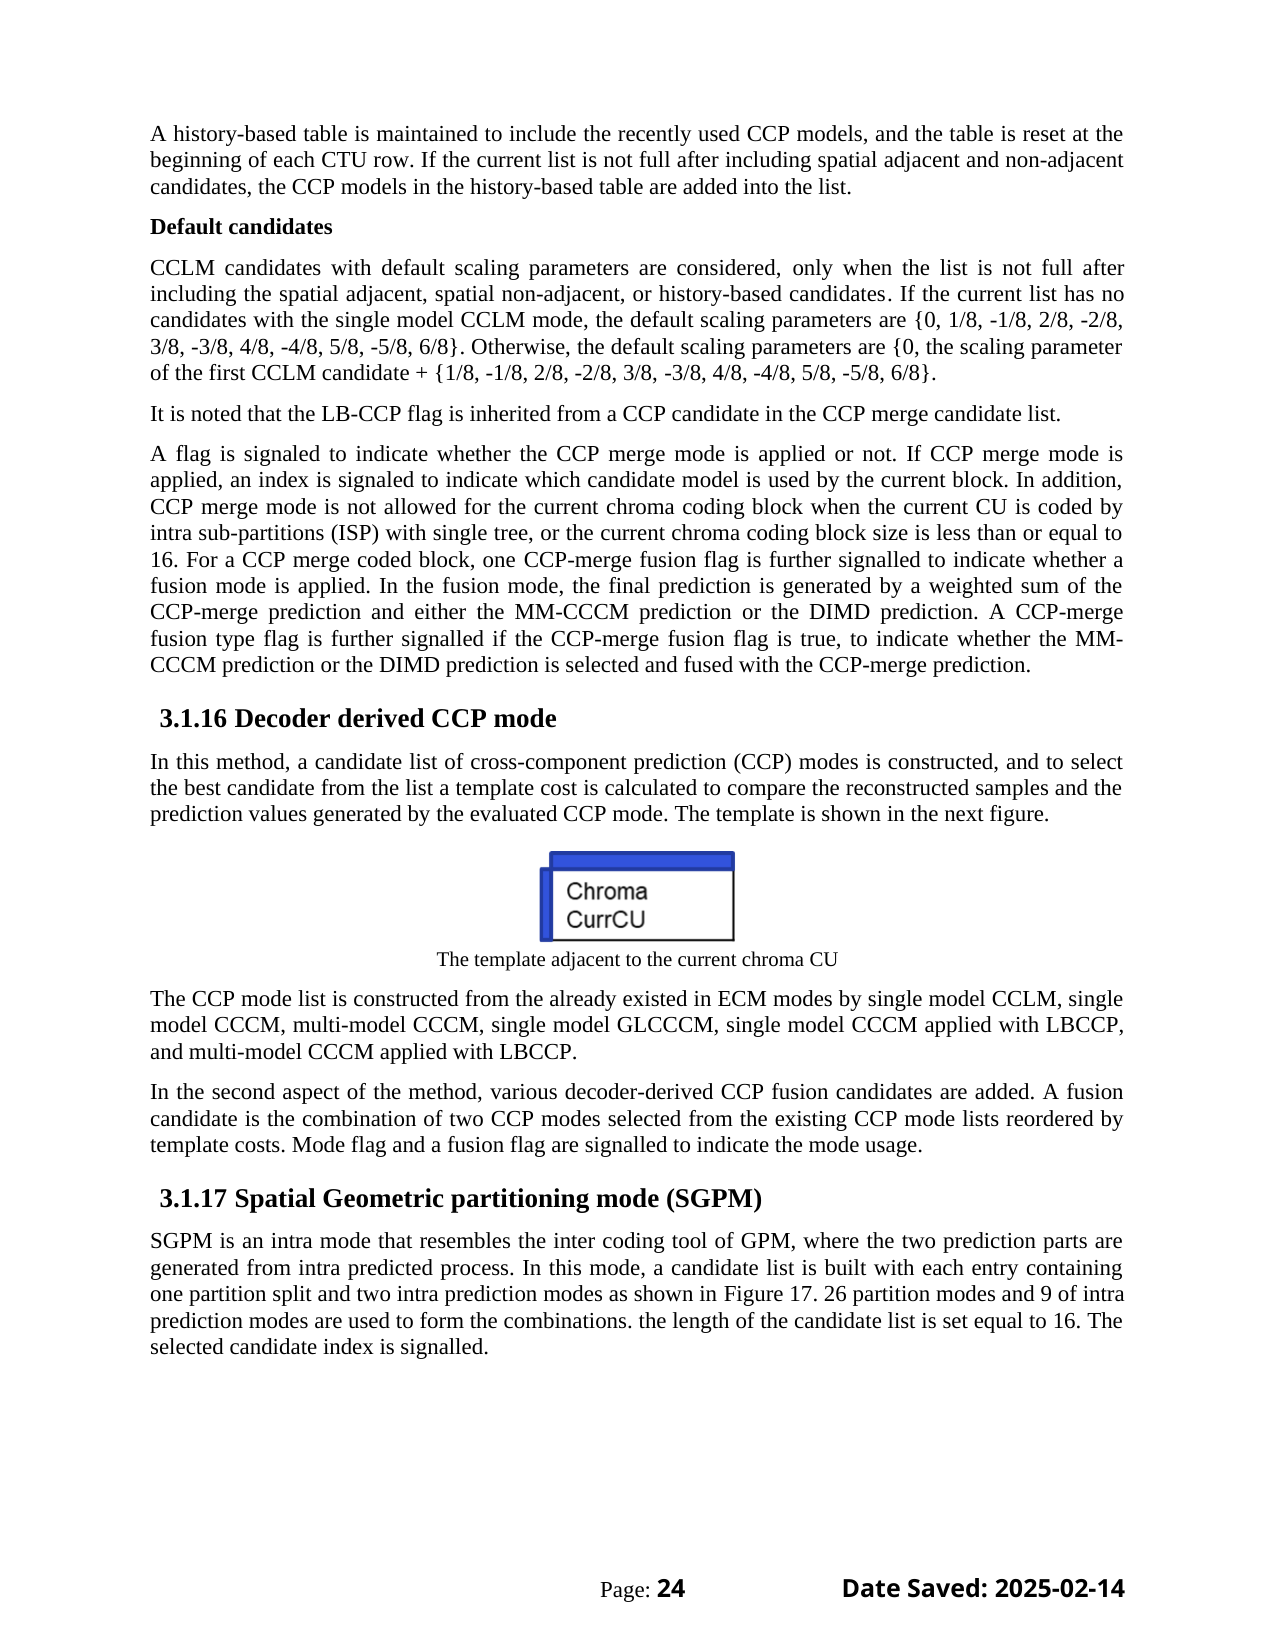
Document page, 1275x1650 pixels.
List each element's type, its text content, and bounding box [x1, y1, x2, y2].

text CCLM candidates with default scaling parameters are considered, only when the list is not full after including the spatial adjacent, spatial non-adjacent, or history-based candidates. If the current list has no candidates with the single model CCLM mode, the default scaling parameters are {0, 1/8, -1/8, 2/8, -2/8, 3/8, -3/8, 4/8, -4/8, 5/8, -5/8, 6/8}. Otherwise, the default scaling parameters are {0, the scaling parameter of the first CCLM candidate + {1/8, -1/8, 2/8, -2/8, 3/8, -3/8, 4/8, -4/8, 5/8, -5/8, 6/8}. [150, 254, 1125, 386]
text In this method, a candidate list of cross-component prediction (CCP) modes is constructed, and to select the best candidate from the list a template cost is calculated to compare the reconstructed samples and the prediction values generated by the evaluated CCP mode. The template is shown in the next figure. [150, 748, 1125, 827]
text The CCP mode list is constructed from the already existed in ECM modes by single model CCLM, single model CCCM, multi-model CCCM, single model GLCCCM, single model CCCM applied with LBCCP, and multi-model CCCM applied with LBCCP. [150, 985, 1125, 1064]
text In the second aspect of the method, various decoder-derived CCP fusion candidates are added. A fusion candidate is the combination of two CCP modes selected from the existing CCP mode lists reordered by template costs. Mode flag and a fusion flag are signalled to indicate the mode usage. [150, 1078, 1125, 1157]
picture [539, 851, 736, 947]
text The template adjacent to the current chroma CU [150, 947, 1125, 971]
subtitle Spatial Geometric partitioning mode (SGPM) [159, 1182, 1125, 1213]
text A flag is signaled to indicate whether the CCP merge mode is applied or not. If CCP merge mode is applied, an index is signaled to indicate which candidate model is used by the current block. In addition, CCP merge mode is not allowed for the current chroma coding block when the current CU is coded by intra sub-partitions (ISP) with single tree, or the current chroma coding block size is less than or equal to 16. For a CCP merge coded block, one CCP-merge fusion flag is further signalled to indicate whether a fusion mode is applied. In the fusion mode, the final prediction is generated by a weighted sum of the CCP-merge prediction and either the MM-CCCM prediction or the DIMD prediction. A CCP-merge fusion type flag is further signalled if the CCP-merge fusion flag is true, to indicate whether the MM-CCCM prediction or the DIMD prediction is selected and fused with the CCP-merge prediction. [150, 440, 1125, 677]
text It is noted that the LB-CCP flag is inherited from a CCP candidate in the CCP merge candidate list. [150, 400, 1125, 426]
text Default candidates [150, 213, 1125, 239]
subtitle Decoder derived CCP mode [159, 702, 1125, 733]
text A history-based table is maintained to include the recently used CCP models, and the table is reset at the beginning of each CTU row. If the current list is not full after including spatial adjacent and non-adjacent candidates, the CCP models in the history-based table are added into the list. [150, 120, 1125, 199]
text SGPM is an intra mode that resembles the inter coding tool of GPM, where the two prediction parts are generated from intra predicted process. In this mode, a candidate list is built with each entry containing one partition split and two intra prediction modes as shown in Figure 17. 26 partition modes and 9 of intra prediction modes are used to form the combinations. the length of the candidate list is set equal to 16. The selected candidate index is signalled. [150, 1228, 1125, 1359]
